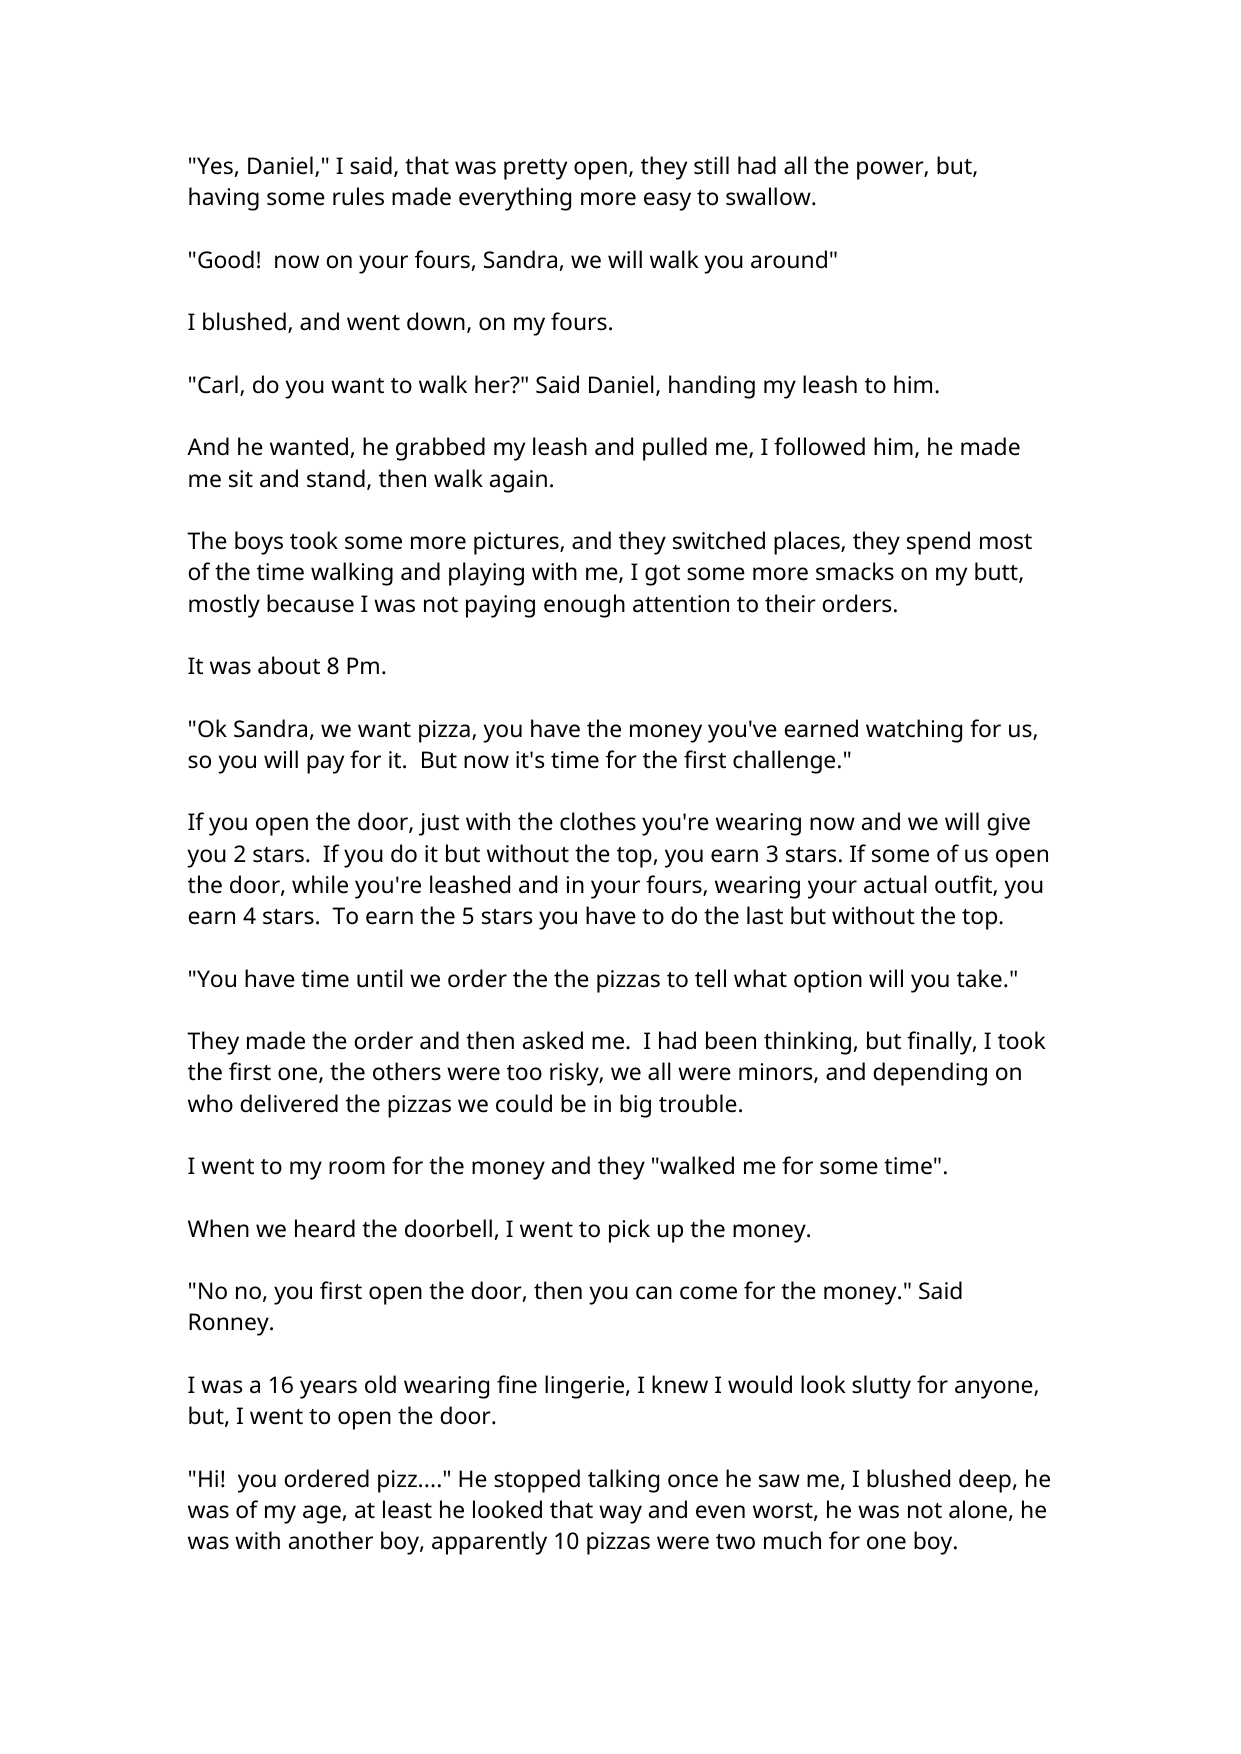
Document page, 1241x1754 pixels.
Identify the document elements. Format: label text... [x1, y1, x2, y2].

text "You have time until we order the the pizzas to tell what option will you take." [187, 962, 1053, 994]
text "No no, you first open the door, then you can come for the money." Said Ronney. [187, 1275, 1053, 1337]
text "Carl, do you want to walk her?" Said Daniel, handing my leash to him. [187, 369, 1053, 400]
text "Yes, Daniel," I said, that was pretty open, they still had all the power, but, having some rules made everything more easy to swallow. [187, 150, 1053, 212]
text "Ok Sandra, we want pizza, you have the money you've earned watching for us, so you will pay for it. But now it's time for the first challenge." [187, 712, 1053, 775]
text I was a 16 years old wearing fine lingerie, I knew I would look slutty for anyone, but, I went to open the door. [187, 1369, 1053, 1431]
text When we heard the doorbell, I went to pick up the money. [187, 1212, 1053, 1244]
text "Good! now on your fours, Sandra, we will walk you around" [187, 244, 1053, 275]
text "Hi! you ordered pizz...." He stopped talking once he saw me, I blushed deep, he was of my age, at least he looked that way and even worst, he was not alone, he was with another boy, apparently 10 pizzas were two much for one boy. [187, 1462, 1053, 1556]
text If you open the door, just with the clothes you're wearing now and we will give you 2 stars. If you do it but without the top, you earn 3 stars. If some of us open the door, while you're leashed and in your fours, wearing your actual outfit, you earn 4 stars. To earn the 5 stars you have to do the last but without the top. [187, 806, 1053, 931]
text The boys took some more pictures, and they switched places, they spend most of the time walking and playing with me, I got some more smacks on my butt, mostly because I was not paying enough attention to their orders. [187, 525, 1053, 619]
text They made the order and then asked me. I had been thinking, but finally, I took the first one, the others were too risky, we all were minors, and depending on who delivered the pizzas we could be in big trouble. [187, 1025, 1053, 1119]
text I blushed, and went down, on my fours. [187, 306, 1053, 337]
text And he wanted, he grabbed my leash and pulled me, I followed him, he made me sit and stand, then walk again. [187, 431, 1053, 494]
text It was about 8 Pm. [187, 650, 1053, 681]
text I went to my room for the money and they "walked me for some time". [187, 1150, 1053, 1181]
